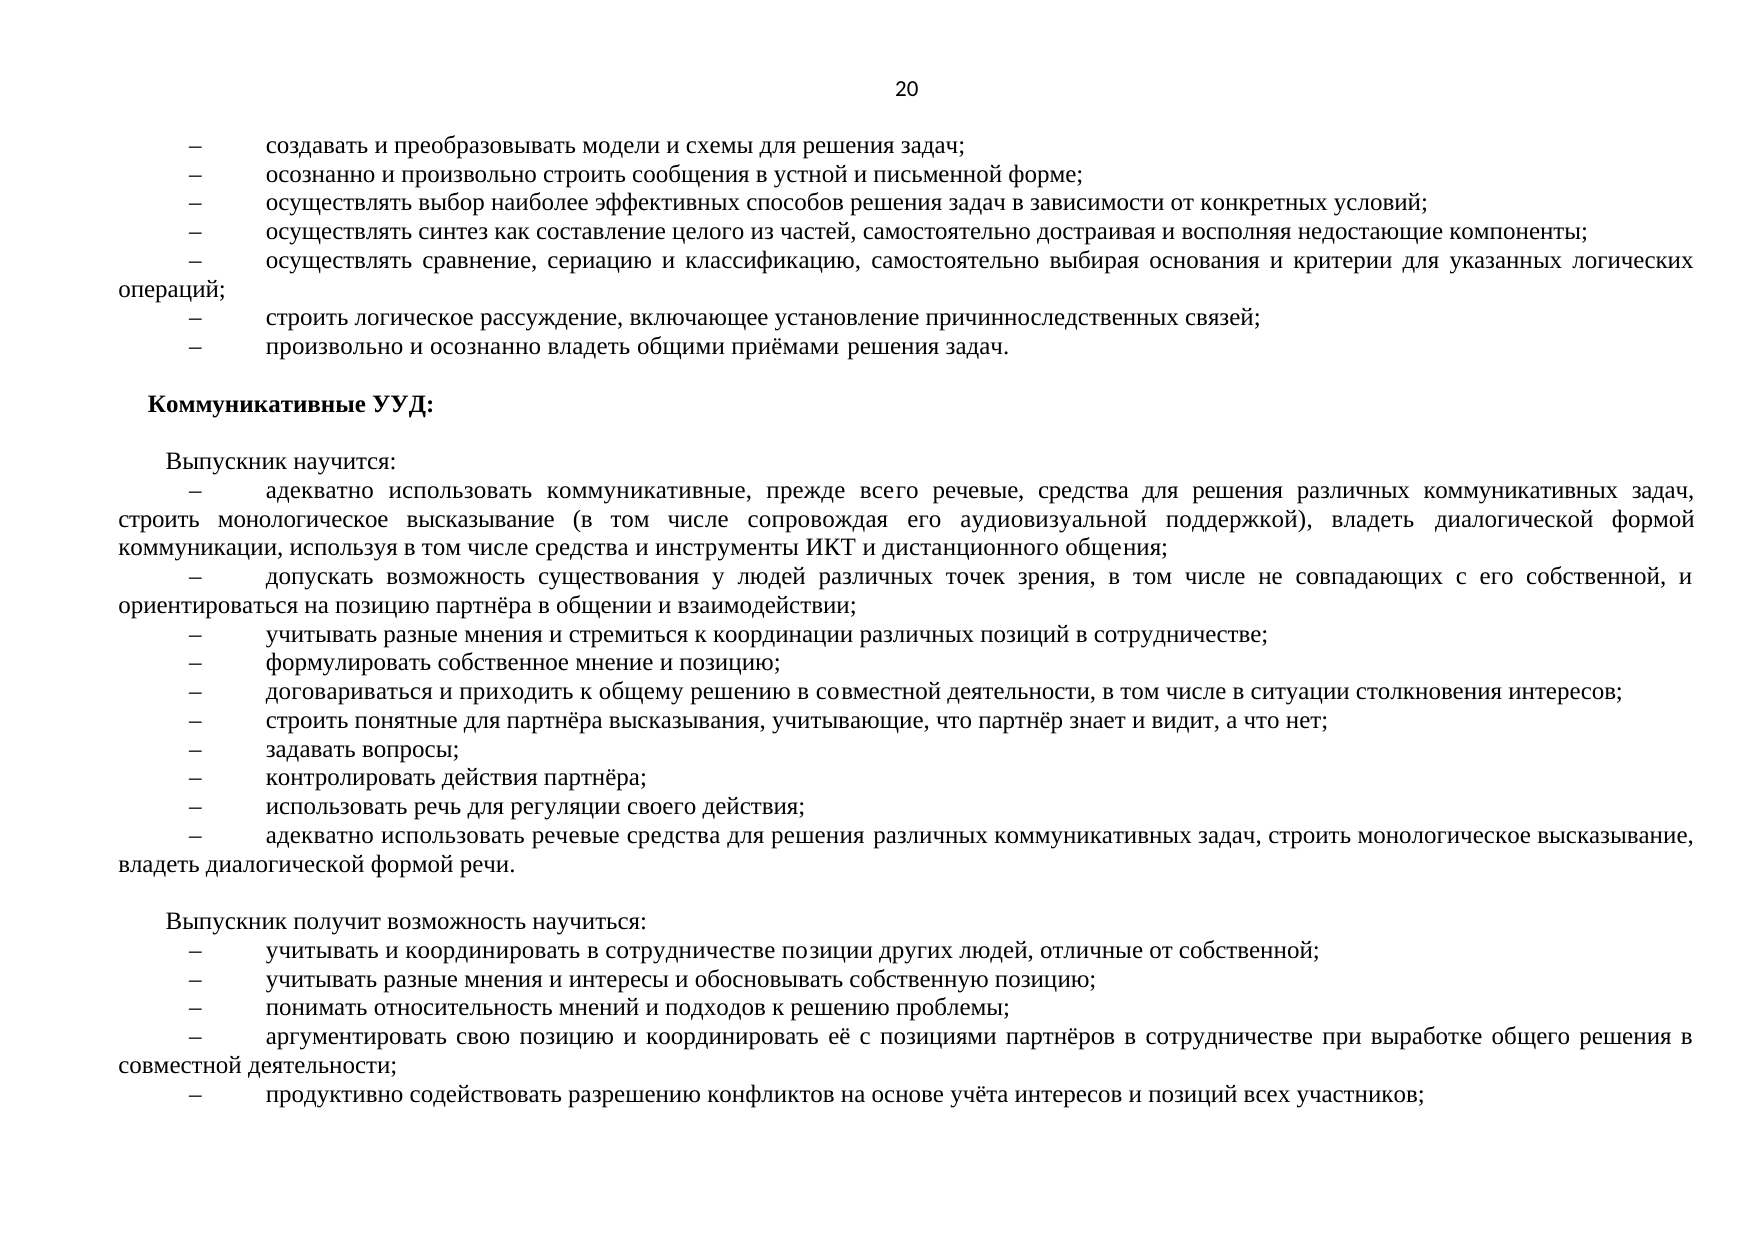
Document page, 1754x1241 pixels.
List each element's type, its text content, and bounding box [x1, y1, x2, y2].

text Коммуникативные УУД: [118, 389, 1695, 417]
list учитывать и координировать в сотрудничестве позиции других людей, отличные от собственной; [118, 935, 1695, 964]
list использовать речь для регуляции своего действия; [118, 791, 1695, 820]
list контролировать действия партнёра; [118, 762, 1695, 791]
list осуществлять выбор наиболее эффективных способов решения задач в зависимости от конкретных условий; [118, 187, 1695, 216]
list осуществлять синтез как составление целого из частей, самостоятельно достраивая и восполняя недостающие компоненты; [118, 216, 1695, 245]
list учитывать разные мнения и стремиться к координации различных позиций в сотрудничестве; [118, 619, 1695, 647]
list задавать вопросы; [118, 734, 1695, 762]
list договариваться и приходить к общему решению в совместной деятельности, в том числе в ситуации столкновения интересов; [118, 676, 1695, 705]
list допускать возможность существования у людей различных точек зрения, в том числе не совпадающих с его собственной, и ориентироваться на позицию партнёра в общении и взаимодействии; [118, 561, 1695, 619]
list строить понятные для партнёра высказывания, учитывающие, что партнёр знает и видит, а что нет; [118, 705, 1695, 734]
list формулировать собственное мнение и позицию; [118, 647, 1695, 676]
list осуществлять сравнение, сериацию и классификацию, самостоятельно выбирая основания и критерии для указанных логических операций; [118, 245, 1695, 302]
list адекватно использовать речевые средства для решения различных коммуникативных задач, строить монологическое высказывание, владеть диалогической формой речи. [118, 820, 1695, 877]
list строить логическое рассуждение, включающее установление причинно­следственных связей; [118, 302, 1695, 331]
list учитывать разные мнения и интересы и обосновывать собственную позицию; [118, 964, 1695, 992]
list произвольно и осознанно владеть общими приёмами решения задач. [118, 331, 1695, 360]
list адекватно использовать коммуникативные, прежде всего речевые, средства для решения различных коммуникативных задач, строить монологическое высказывание (в том числе сопровождая его аудиовизуальной поддержкой), владеть диалогической формой коммуникации, используя в том числе средства и инструменты ИКТ и дистанционного общения; [118, 475, 1695, 561]
text Выпускник получит возможность научиться: [118, 906, 1695, 935]
list продуктивно содействовать разрешению конфликтов на основе учёта интересов и позиций всех участников; [118, 1079, 1695, 1107]
list создавать и преобразовывать модели и схемы для решения задач; [118, 130, 1695, 159]
list понимать относительность мнений и подходов к решению проблемы; [118, 992, 1695, 1021]
list осознанно и произвольно строить сообщения в устной и письменной форме; [118, 159, 1695, 187]
text Выпускник научится: [118, 446, 1695, 475]
list аргументировать свою позицию и координировать её с позициями партнёров в сотрудничестве при выработке общего решения в совместной деятельности; [118, 1021, 1695, 1079]
